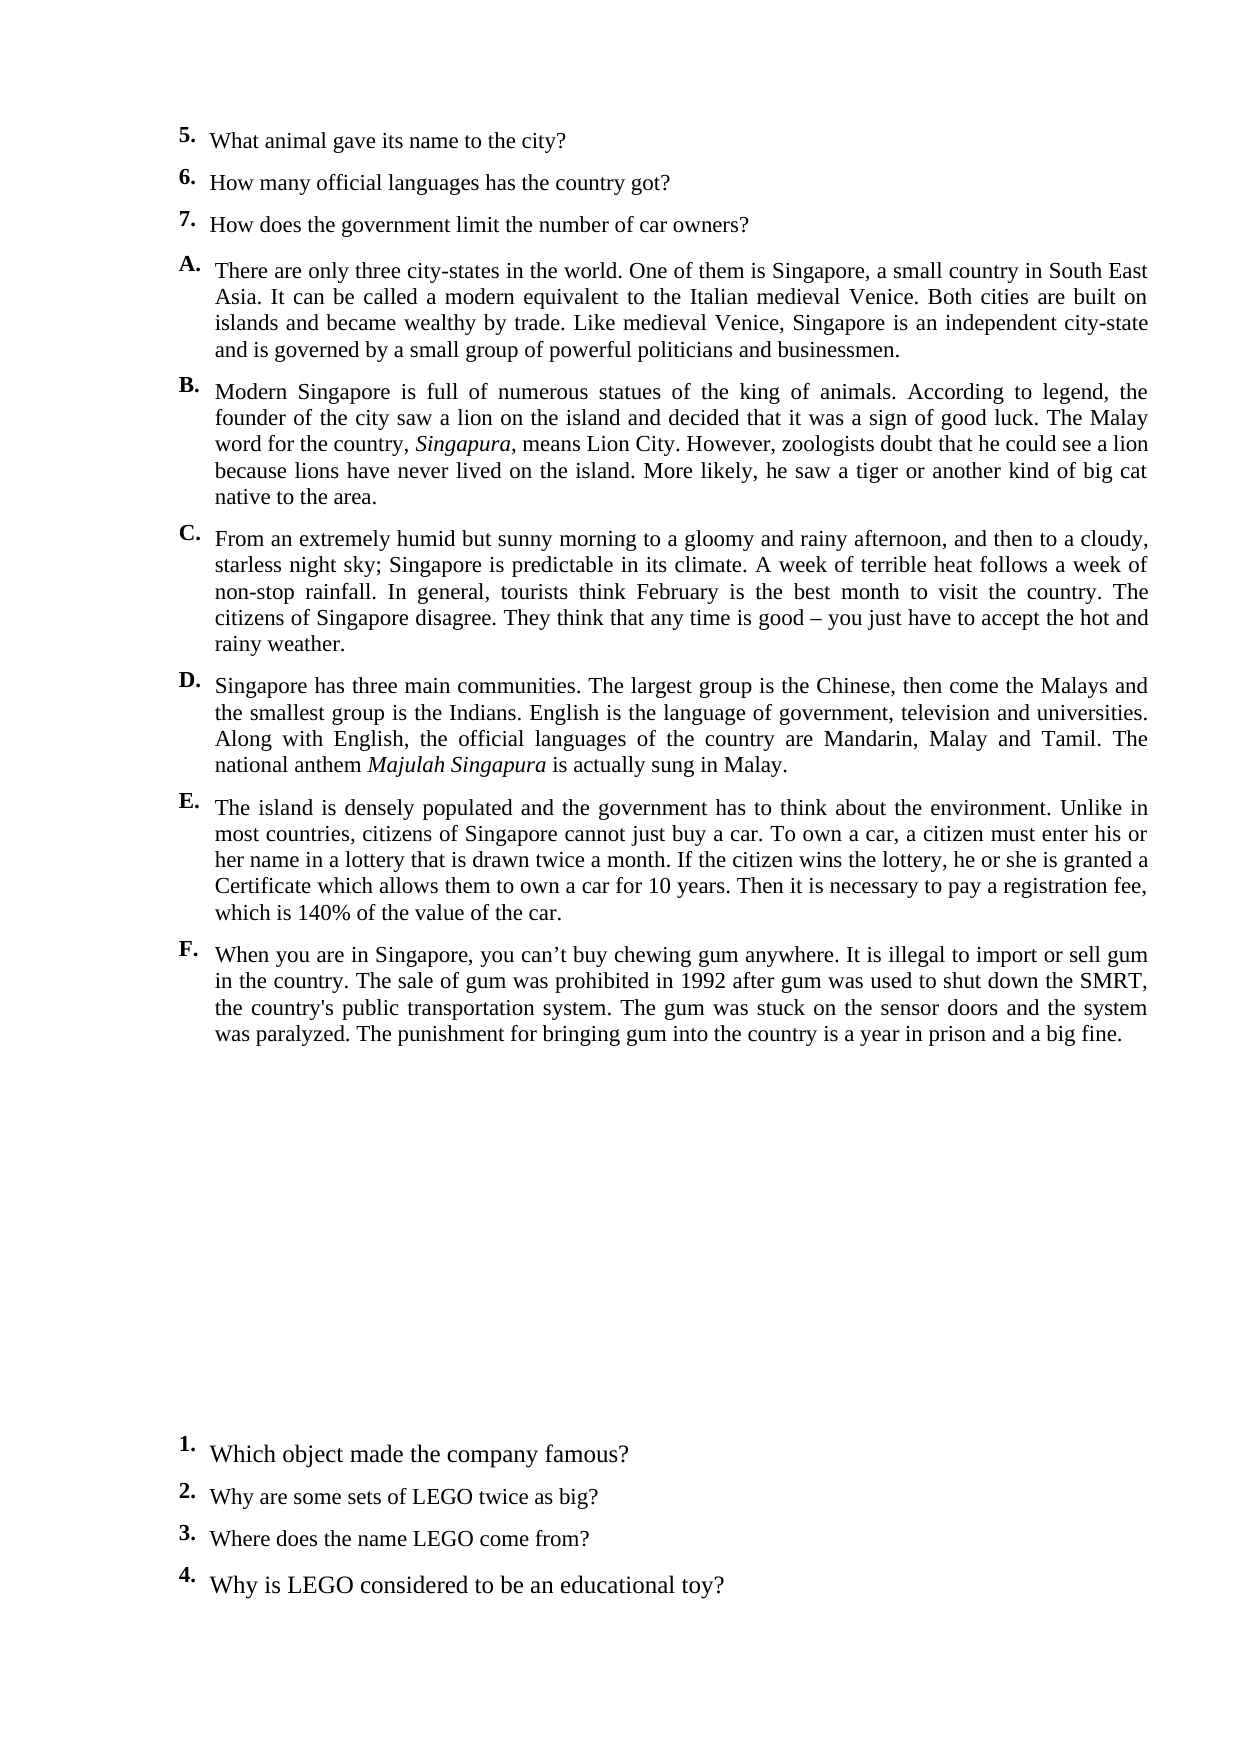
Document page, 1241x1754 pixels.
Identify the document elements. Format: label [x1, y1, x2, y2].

table_header [176, 118, 1150, 247]
table_header [176, 1427, 1150, 1608]
table_cell [176, 247, 1150, 1056]
